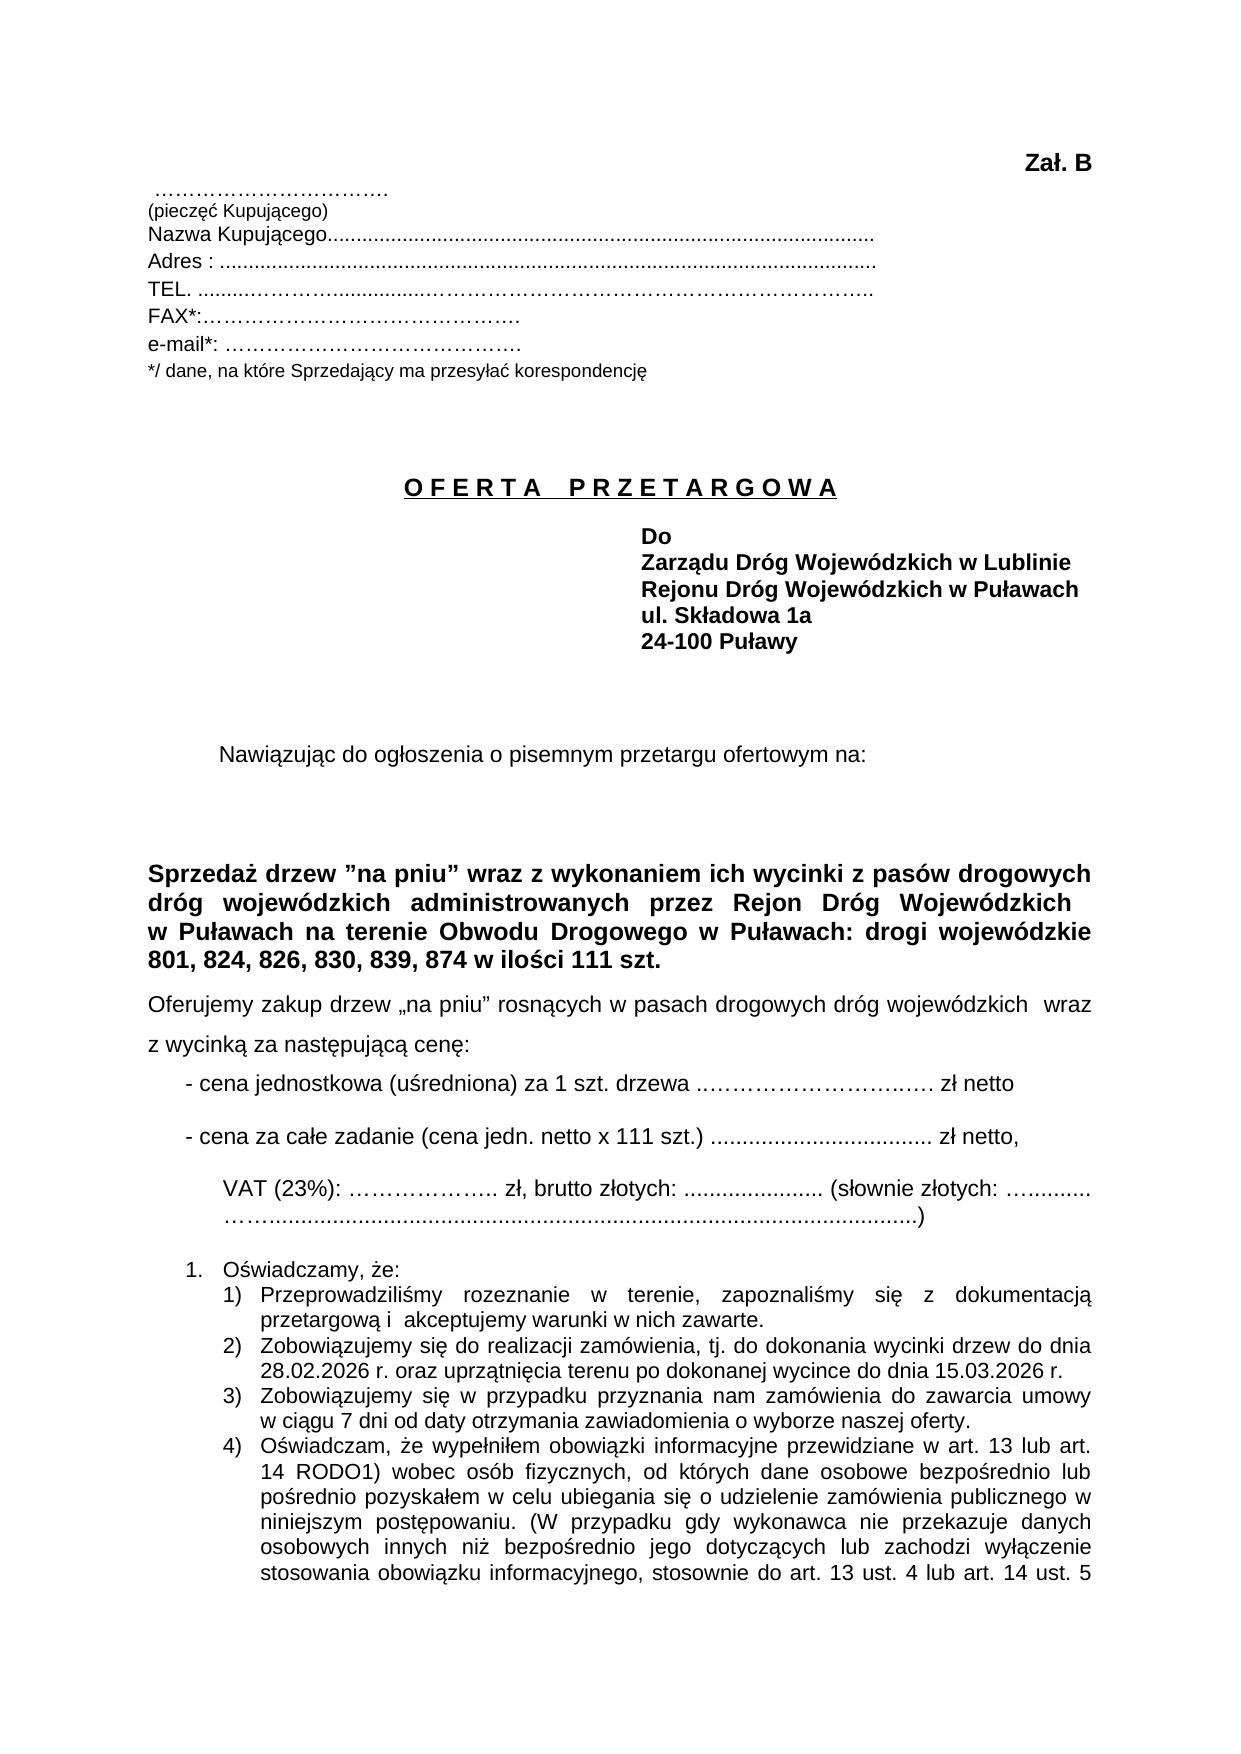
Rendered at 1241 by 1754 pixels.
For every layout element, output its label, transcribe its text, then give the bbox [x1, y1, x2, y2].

text Adres : .................................................................................................................. [148, 249, 1093, 273]
text FAX*:………………………………………. [148, 304, 1093, 328]
text O F E R T A P R Z E T A R G O W A [148, 472, 1093, 501]
text Sprzedaż drzew ”na pniu” wraz z wykonaniem ich wycinki z pasów drogowych dróg wojewódzkich administrowanych przez Rejon Dróg Wojewódzkich w Puławach na terenie Obwodu Drogowego w Puławach: drogi wojewódzkie 801, 824, 826, 830, 839, 874 w ilości 111 szt. [148, 859, 1093, 974]
text ……………………………. [148, 176, 1093, 200]
text Oferujemy zakup drzew „na pniu” rosnących w pasach drogowych dróg wojewódzkich wraz z wycinką za następującą cenę: [148, 991, 1093, 1057]
list Zobowiązujemy się do realizacji zamówienia, tj. do dokonania wycinki drzew do dnia 28.02.2026 r. oraz uprzątnięcia terenu po dokonanej wycince do dnia 15.03.2026 r. [223, 1332, 1093, 1383]
text 24-100 Puławy [148, 628, 1093, 654]
text (pieczęć Kupującego) [148, 200, 1093, 222]
text - cena jednostkowa (uśredniona) za 1 szt. drzewa ..……………………..…. zł netto [185, 1070, 1093, 1096]
text e-mail*: ……………………………………. [148, 332, 1093, 356]
text - cena za całe zadanie (cena jedn. netto x 111 szt.) ................................... zł netto, [148, 1123, 1093, 1149]
list Zobowiązujemy się w przypadku przyznania nam zamówienia do zawarcia umowy w ciągu 7 dni od daty otrzymania zawiadomienia o wyborze naszej oferty. [223, 1383, 1093, 1433]
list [223, 1433, 1093, 1584]
text Zał. B [148, 148, 1093, 176]
list Przeprowadziliśmy rozeznanie w terenie, zapoznaliśmy się z dokumentacją przetargową i akceptujemy warunki w nich zawarte. [223, 1282, 1093, 1332]
text ul. Składowa 1a [148, 602, 1093, 628]
text VAT (23%): ……………….. zł, brutto złotych: ...................... (słownie złotych: …..........……......................................................................................................) [223, 1175, 1093, 1228]
text */ dane, na które Sprzedający ma przesyłać korespondencję [148, 359, 1093, 381]
text Rejonu Dróg Wojewódzkich w Puławach [148, 576, 1093, 602]
text Zarządu Dróg Wojewódzkich w Lublinie [148, 549, 1093, 576]
text TEL. .........…………................……………………………………………………….. [148, 277, 1093, 301]
text Nawiązując do ogłoszenia o pisemnym przetargu ofertowym na: [148, 741, 1093, 767]
text Do [148, 523, 1093, 549]
text Nazwa Kupującego............................................................................................... [148, 222, 1093, 246]
list Oświadczamy, że: [185, 1257, 1093, 1282]
